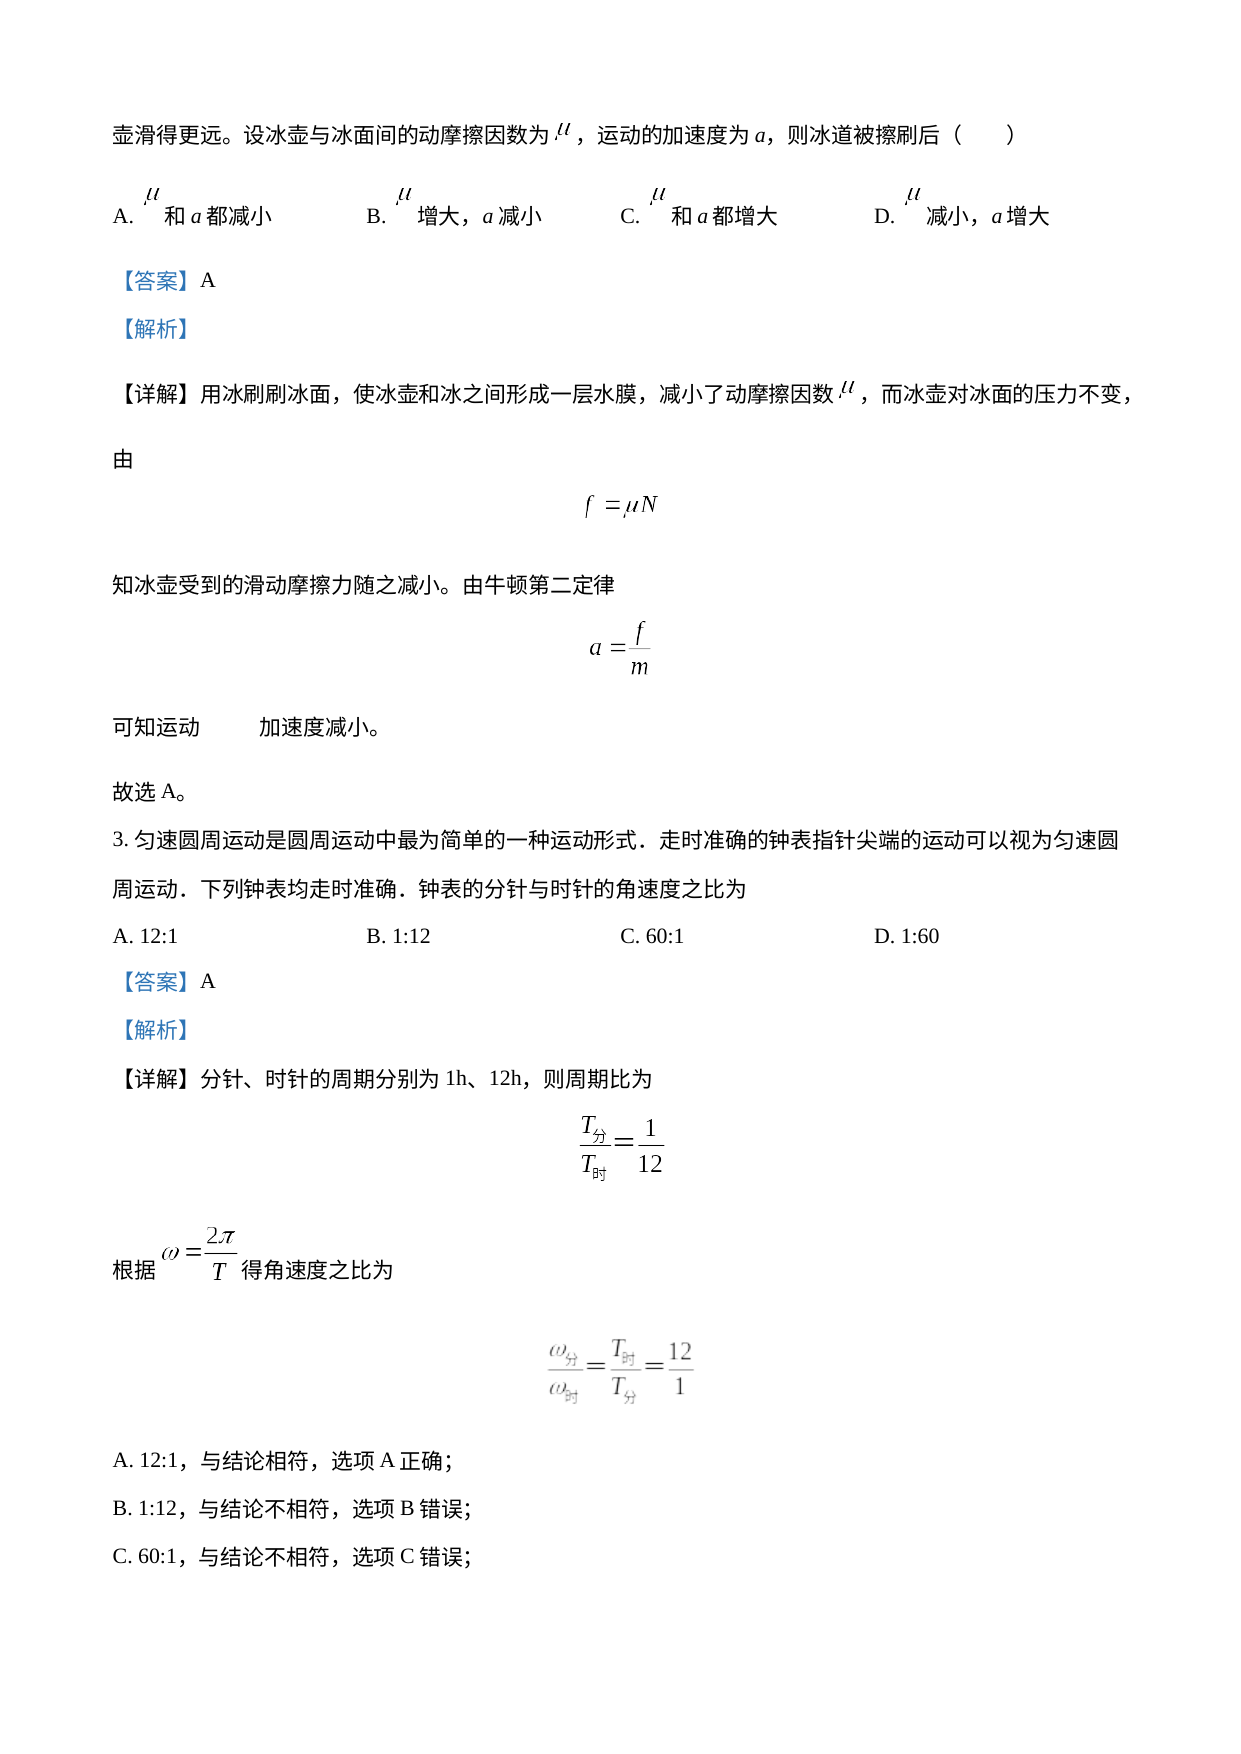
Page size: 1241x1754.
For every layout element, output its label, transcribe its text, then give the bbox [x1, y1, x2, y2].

text C. 60:1，与结论不相符，选项C错误； [112, 1540, 1128, 1572]
text 根据得角速度之比为 [112, 1220, 1128, 1317]
text 知冰壶受到的滑动摩擦力随之减小。由牛顿第二定律 [112, 567, 1128, 600]
text 3. 匀速圆周运动是圆周运动中最为简单的一种运动形式．走时准确的钟表指针尖端的运动可以视为匀速圆周运动．下列钟表均走时准确．钟表的分针与时针的角速度之比为 [112, 822, 1128, 904]
text 【答案】A [112, 965, 1128, 997]
text 【详解】分针、时针的周期分别为1h、12h，则周期比为 [112, 1061, 1128, 1094]
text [112, 102, 1128, 167]
text A. 12:1 B. 1:12 C. 60:1 D. 1:60 [112, 919, 1128, 952]
text 故选A。 [112, 774, 1128, 807]
text A. 12:1，与结论相符，选项A正确； [112, 1443, 1128, 1476]
text 【详解】用冰刷刷冰面，使冰壶和冰之间形成一层水膜，减小了动摩擦因数，而冰壶对冰面的压力不变，由 [112, 360, 1128, 474]
text A. 和a都减小 B. 增大，a减小 C. 和a都增大 D. 减小，a增大 [112, 183, 1128, 248]
text B. 1:12，与结论不相符，选项B错误； [112, 1492, 1128, 1524]
text 可知运动加速度减小。 [112, 693, 1128, 758]
text 【解析】 [112, 1013, 1128, 1046]
text 【解析】 [112, 312, 1128, 344]
text 【答案】A [112, 263, 1128, 296]
